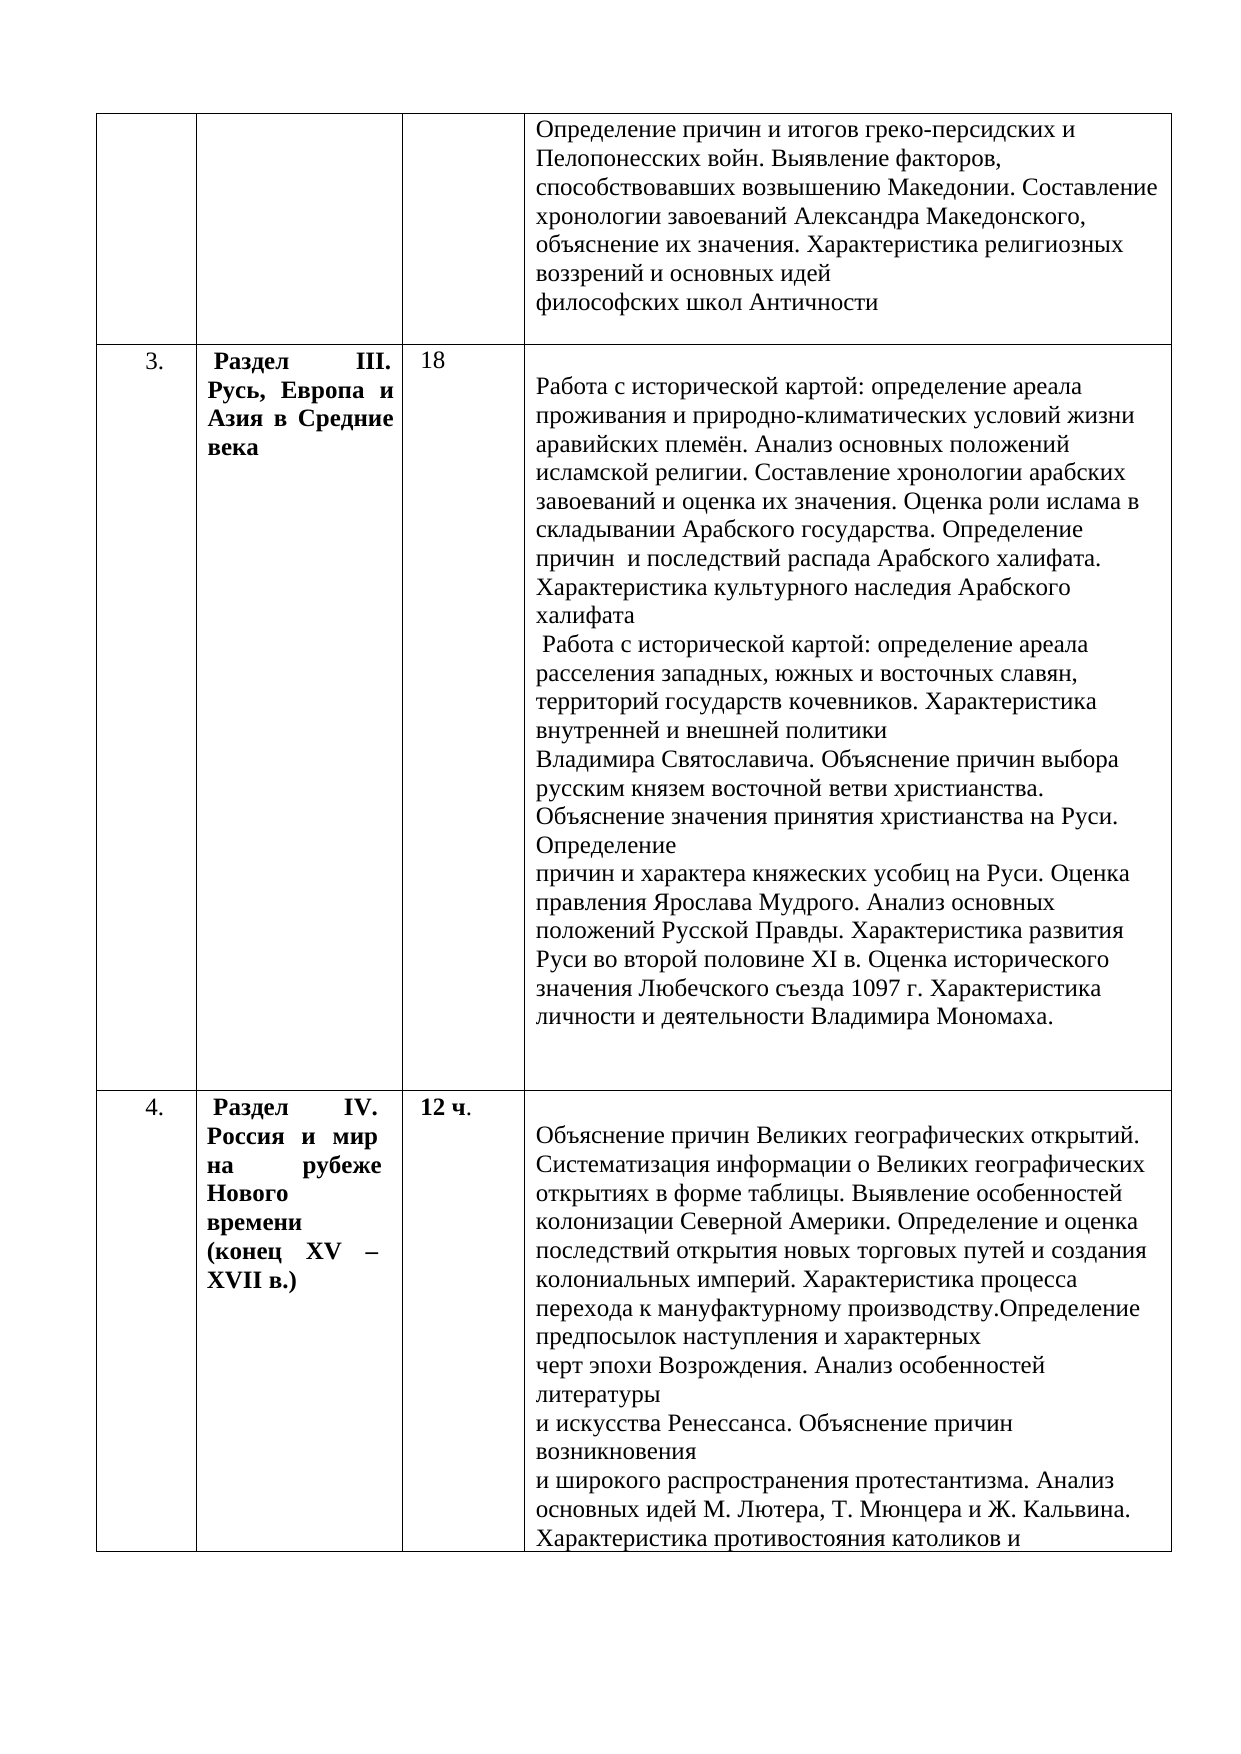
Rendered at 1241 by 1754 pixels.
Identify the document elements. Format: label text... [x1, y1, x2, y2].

table_cell Раздел III. Русь, Европа и Азия в Средние века [197, 345, 402, 1089]
table_cell 3. [97, 345, 196, 1089]
table_cell 4. [97, 1091, 196, 1551]
table_header [197, 114, 402, 344]
table_cell Объяснение причин Великих географических открытий. Систематизация информации о Великих географических открытиях в форме таблицы. Выявление особенностей колонизации Северной Америки. Определение и оценка последствий открытия новых торговых путей и создания колониальных империй. Характеристика процесса перехода к мануфактурному производству.Определение предпосылок наступления и характерных черт эпохи Возрождения. Анализ особенностей литературы и искусства Ренессанса. Объяснение причин возникновения и широкого распространения протестантизма. Анализ основных идей М. Лютера, Т. Мюнцера и Ж. Кальвина. Характеристика противостояния католиков и [525, 1091, 1171, 1551]
table_cell 12 ч. [403, 1091, 524, 1551]
table_header [403, 114, 524, 344]
table_cell Работа с исторической картой: определение ареала проживания и природно-климатических условий жизни аравийских племён. Анализ основных положений исламской религии. Составление хронологии арабских завоеваний и оценка их значения. Оценка роли ислама в складывании Арабского государства. Определение причин и последствий распада Арабского халифата. Характеристика культурного наследия Арабского халифата Работа с исторической картой: определение ареала расселения западных, южных и восточных славян, территорий государств кочевников. Характеристика внутренней и внешней политики Владимира Святославича. Объяснение причин выбора русским князем восточной ветви христианства. Объяснение значения принятия христианства на Руси. Определение причин и характера княжеских усобиц на Руси. Оценка правления Ярослава Мудрого. Анализ основных положений Русской Правды. Характеристика развития Руси во второй половине XI в. Оценка исторического значения Любечского съезда 1097 г. Характеристика личности и деятельности Владимира Мономаха. [525, 345, 1171, 1089]
table_header Определение причин и итогов греко-персидских и Пелопонесских войн. Выявление факторов, способствовавших возвышению Македонии. Составление хронологии завоеваний Александра Македонского, объяснение их значения. Характеристика религиозных воззрений и основных идей философских школ Античности [525, 114, 1171, 344]
table_cell Раздел IV. Россия и мир на рубеже Нового времени (конец XV – XVII в.) [197, 1091, 402, 1551]
table_cell 18 [403, 345, 524, 1089]
table_header [97, 114, 196, 344]
